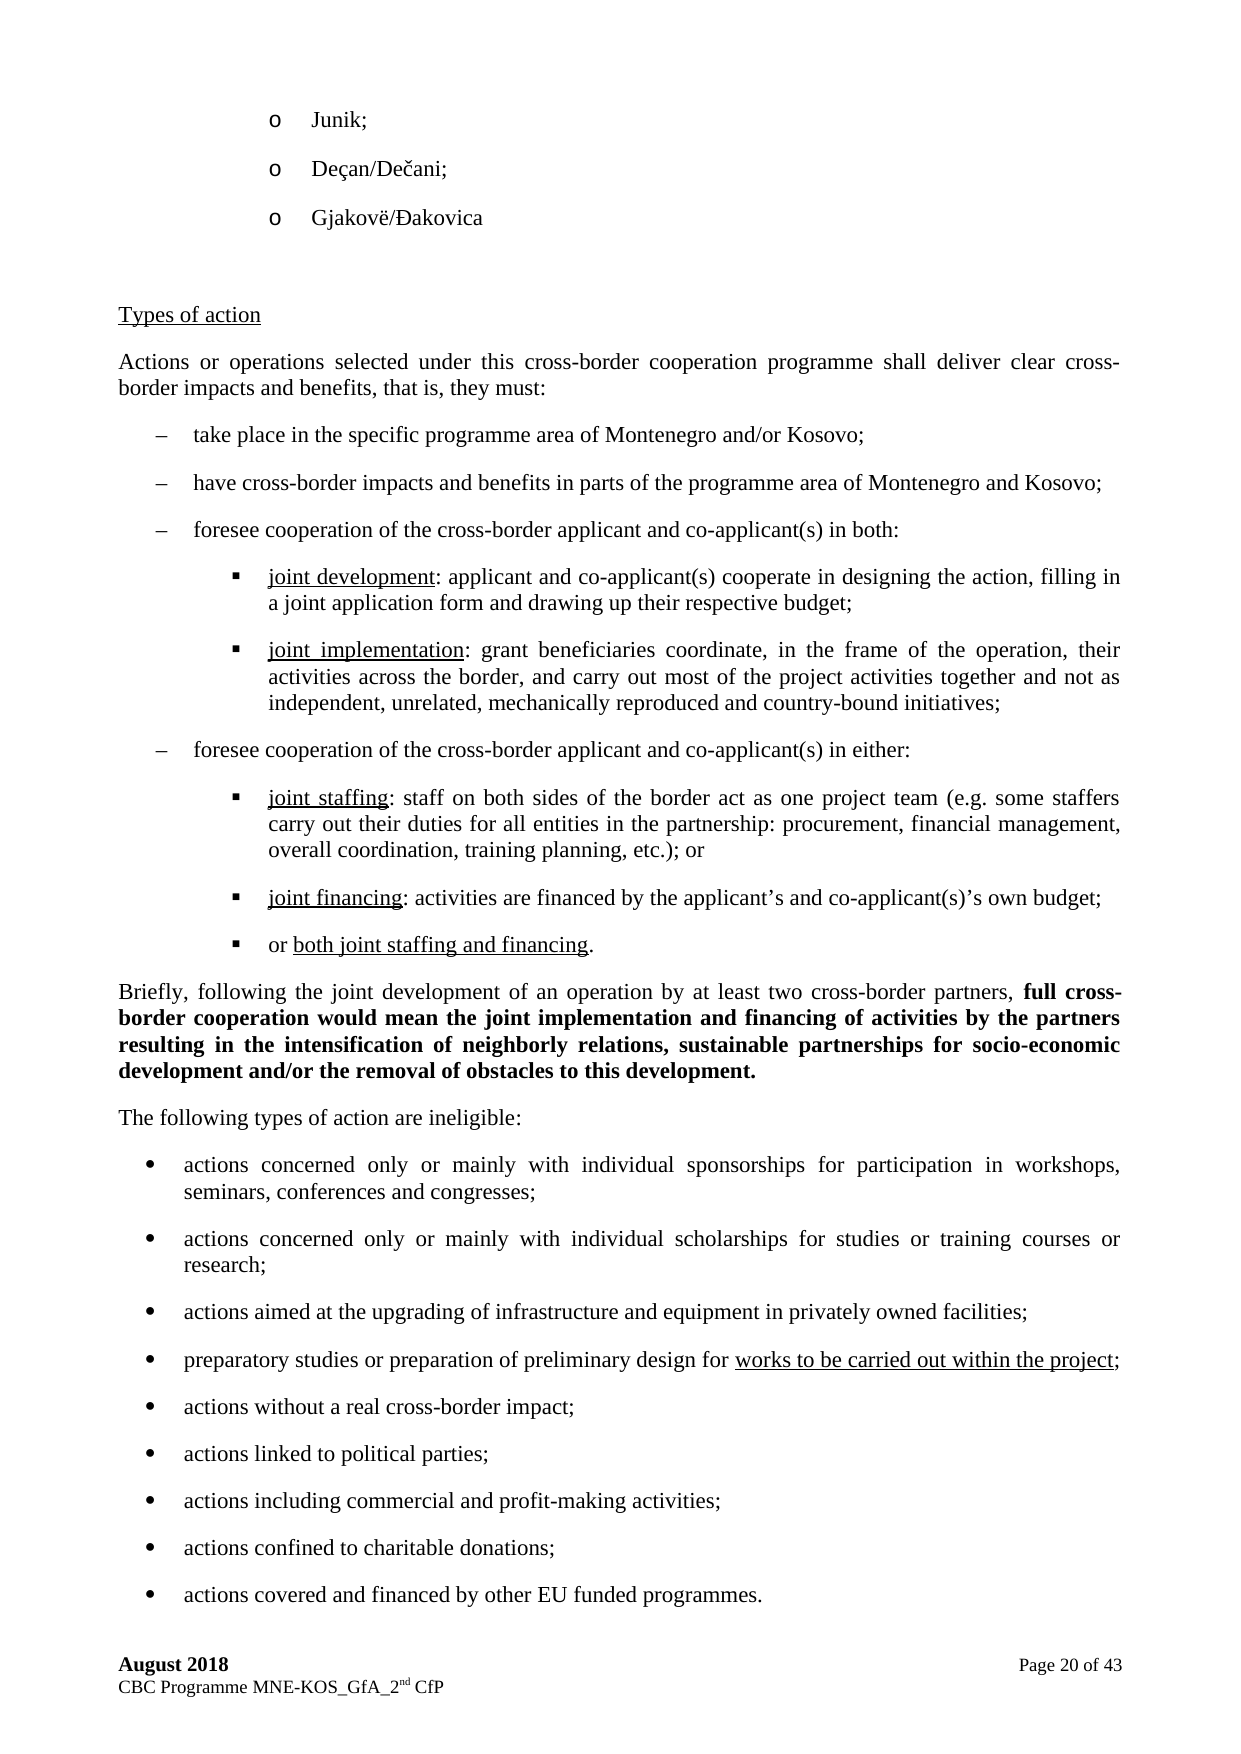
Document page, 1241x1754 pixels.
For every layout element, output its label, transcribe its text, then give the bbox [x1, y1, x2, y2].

text Briefly, following the joint development of an operation by at least two cross-border partners, full cross-border cooperation would mean the joint implementation and financing of activities by the partners resulting in the intensification of neighborly relations, sustainable partnerships for socio-economic development and/or the removal of obstacles to this development. [118, 978, 1122, 1083]
list actions without a real cross-border impact; [146, 1393, 1122, 1419]
text Actions or operations selected under this cross-border cooperation programme shall deliver clear cross-border impacts and benefits, that is, they must: [118, 348, 1122, 401]
list foresee cooperation of the cross-border applicant and co-applicant(s) in both: [156, 516, 1122, 542]
list actions including commercial and profit-making activities; [146, 1487, 1122, 1513]
list actions covered and financed by other EU funded programmes. [146, 1582, 1122, 1608]
text Types of action [118, 301, 1122, 327]
list Deçan/Dečani; [268, 155, 1122, 184]
list foresee cooperation of the cross-border applicant and co-applicant(s) in either: [156, 736, 1122, 763]
list joint staffing: staff on both sides of the border act as one project team (e.g. some staffers carry out their duties for all entities in the partnership: procurement, financial management, overall coordination, training planning, etc.); or [231, 784, 1122, 863]
list joint financing: activities are financed by the applicant’s and co-applicant(s)’s own budget; [231, 883, 1122, 910]
text The following types of action are ineligible: [118, 1104, 1122, 1131]
list actions concerned only or mainly with individual scholarships for studies or training courses or research; [146, 1225, 1122, 1278]
list actions concerned only or mainly with individual sponsorships for participation in workshops, seminars, conferences and congresses; [146, 1151, 1122, 1204]
list take place in the specific programme area of Montenegro and/or Kosovo; [156, 421, 1122, 448]
list have cross-border impacts and benefits in parts of the programme area of Montenegro and Kosovo; [156, 469, 1122, 495]
list or both joint staffing and financing. [231, 931, 1122, 957]
list joint development: applicant and co-applicant(s) cooperate in designing the action, filling in a joint application form and drawing up their respective budget; [231, 563, 1122, 616]
list actions linked to political parties; [146, 1440, 1122, 1466]
list Gjakovë/Đakovica [268, 204, 1122, 233]
list Junik; [268, 106, 1122, 134]
list joint implementation: grant beneficiaries coordinate, in the frame of the operation, their activities across the border, and carry out most of the project activities together and not as independent, unrelated, mechanically reproduced and country-bound initiatives; [231, 637, 1122, 716]
list actions aimed at the upgrading of infrastructure and equipment in privately owned facilities; [146, 1298, 1122, 1325]
list actions confined to charitable donations; [146, 1534, 1122, 1561]
list preparatory studies or preparation of preliminary design for works to be carried out within the project; [146, 1346, 1122, 1372]
